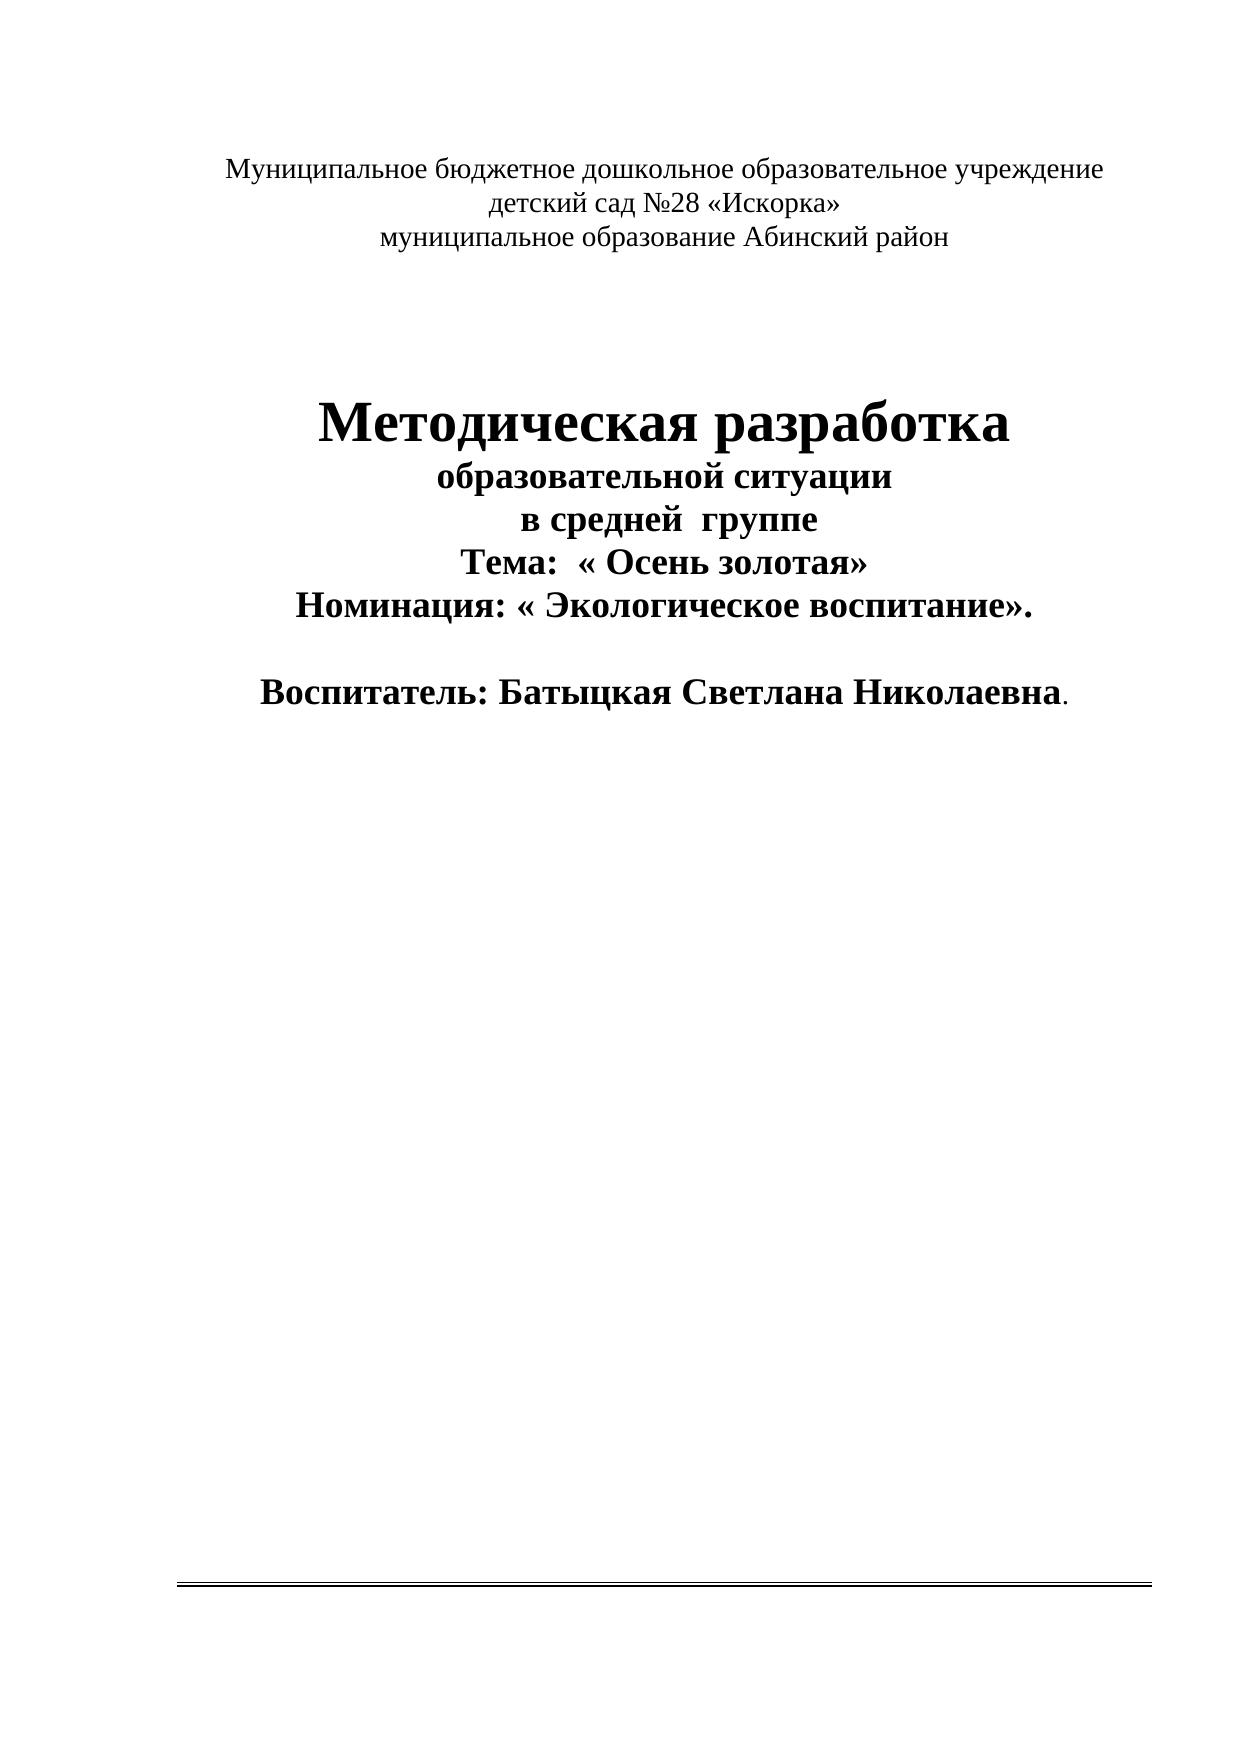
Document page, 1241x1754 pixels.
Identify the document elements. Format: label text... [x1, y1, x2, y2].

text образовательной ситуации [177, 453, 1152, 497]
text в средней группе [177, 497, 1152, 540]
text муниципальное образование Абинский район [177, 219, 1152, 252]
text Номинация: « Экологическое воспитание». [177, 583, 1152, 626]
text Методическая разработка [177, 386, 1152, 453]
text Воспитатель: Батыцкая Светлана Николаевна. [177, 669, 1152, 712]
text Тема: « Осень золотая» [177, 540, 1152, 583]
text Муниципальное бюджетное дошкольное образовательное учреждение [177, 152, 1152, 185]
text детский сад №28 «Искорка» [177, 185, 1152, 219]
